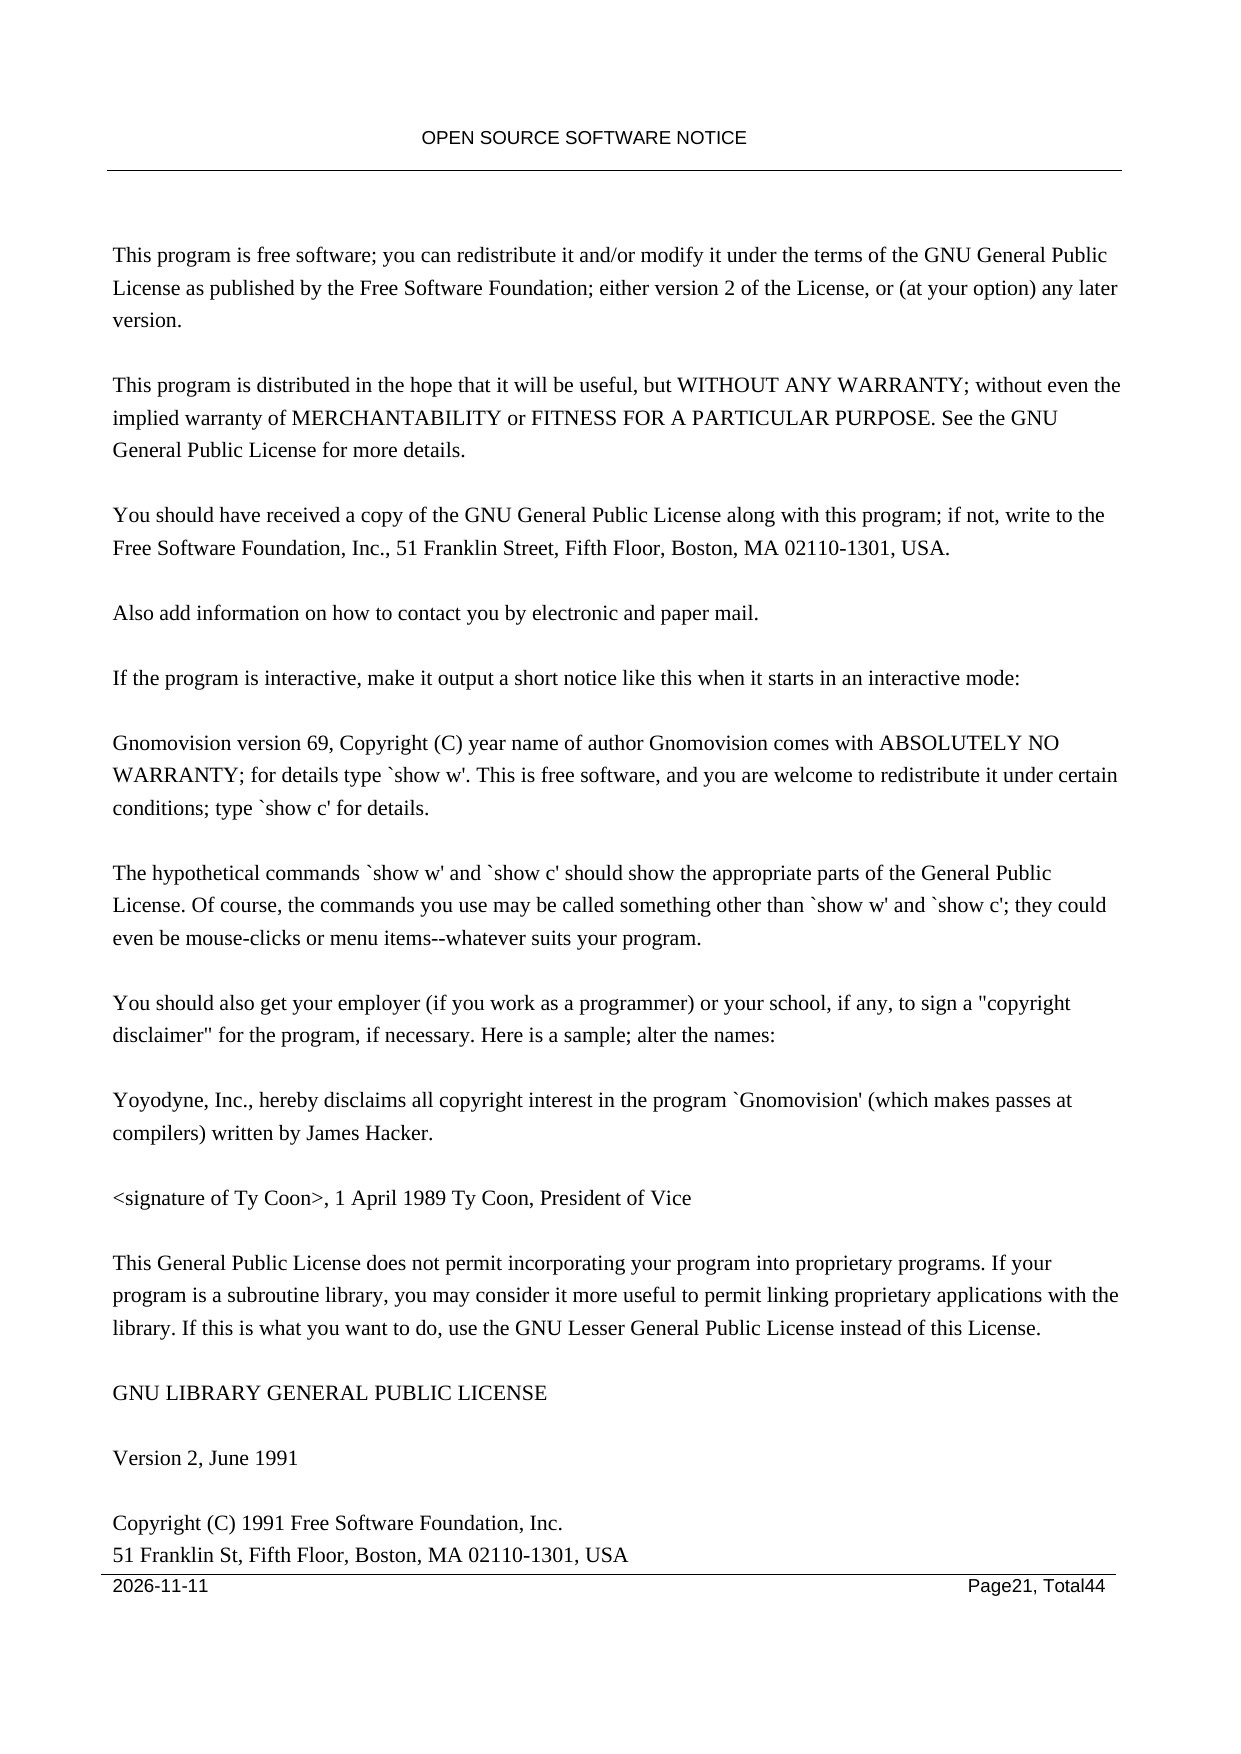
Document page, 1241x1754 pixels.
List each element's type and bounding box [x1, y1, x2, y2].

text [112, 206, 1128, 1571]
